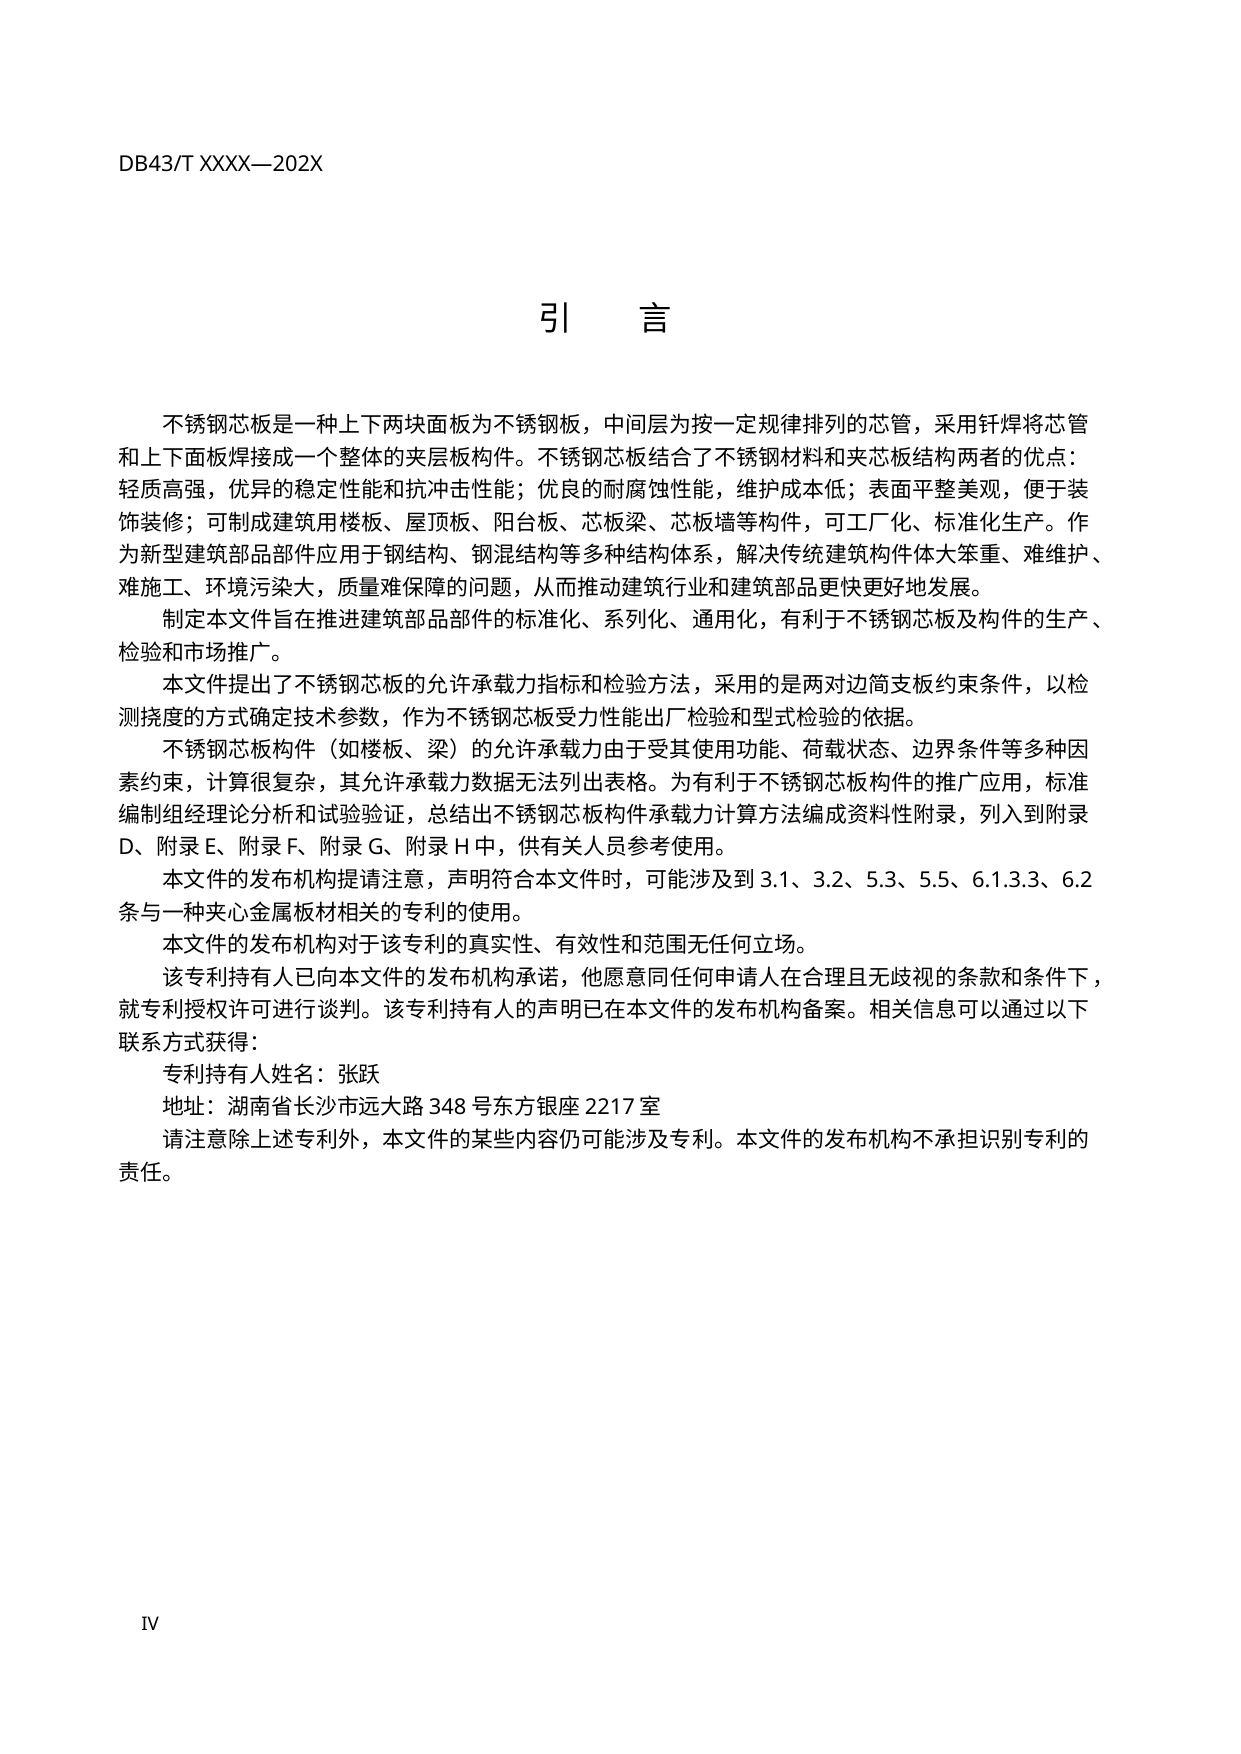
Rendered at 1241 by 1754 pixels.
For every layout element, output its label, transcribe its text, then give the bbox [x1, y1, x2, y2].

text 请注意除上述专利外，本文件的某些内容仍可能涉及专利。本文件的发布机构不承担识别专利的责任。 [118, 1122, 1093, 1187]
text 引 言 [118, 283, 1093, 348]
text 不锈钢芯板是一种上下两块面板为不锈钢板，中间层为按一定规律排列的芯管，采用钎焊将芯管和上下面板焊接成一个整体的夹层板构件。不锈钢芯板结合了不锈钢材料和夹芯板结构两者的优点：轻质高强，优异的稳定性能和抗冲击性能；优良的耐腐蚀性能，维护成本低；表面平整美观，便于装饰装修；可制成建筑用楼板、屋顶板、阳台板、芯板梁、芯板墙等构件，可工厂化、标准化生产。作为新型建筑部品部件应用于钢结构、钢混结构等多种结构体系，解决传统建筑构件体大笨重、难维护、难施工、环境污染大，质量难保障的问题，从而推动建筑行业和建筑部品更快更好地发展。 [118, 407, 1093, 602]
text 本文件提出了不锈钢芯板的允许承载力指标和检验方法，采用的是两对边简支板约束条件，以检测挠度的方式确定技术参数，作为不锈钢芯板受力性能出厂检验和型式检验的依据。 [118, 667, 1093, 732]
text 制定本文件旨在推进建筑部品部件的标准化、系列化、通用化，有利于不锈钢芯板及构件的生产、检验和市场推广。 [118, 602, 1093, 667]
text 地址：湖南省长沙市远大路348号东方银座2217室 [118, 1089, 1093, 1122]
text 该专利持有人已向本文件的发布机构承诺，他愿意同任何申请人在合理且无歧视的条款和条件下，就专利授权许可进行谈判。该专利持有人的声明已在本文件的发布机构备案。相关信息可以通过以下联系方式获得： [118, 959, 1093, 1057]
text 本文件的发布机构提请注意，声明符合本文件时，可能涉及到3.1、3.2、5.3、5.5、6.1.3.3、6.2条与一种夹心金属板材相关的专利的使用。 [118, 862, 1093, 927]
text 本文件的发布机构对于该专利的真实性、有效性和范围无任何立场。 [118, 927, 1093, 959]
text 不锈钢芯板构件（如楼板、梁）的允许承载力由于受其使用功能、荷载状态、边界条件等多种因素约束，计算很复杂，其允许承载力数据无法列出表格。为有利于不锈钢芯板构件的推广应用，标准编制组经理论分析和试验验证，总结出不锈钢芯板构件承载力计算方法编成资料性附录，列入到附录D、附录E、附录F、附录G、附录H中，供有关人员参考使用。 [118, 732, 1093, 862]
text 专利持有人姓名：张跃 [118, 1057, 1093, 1089]
